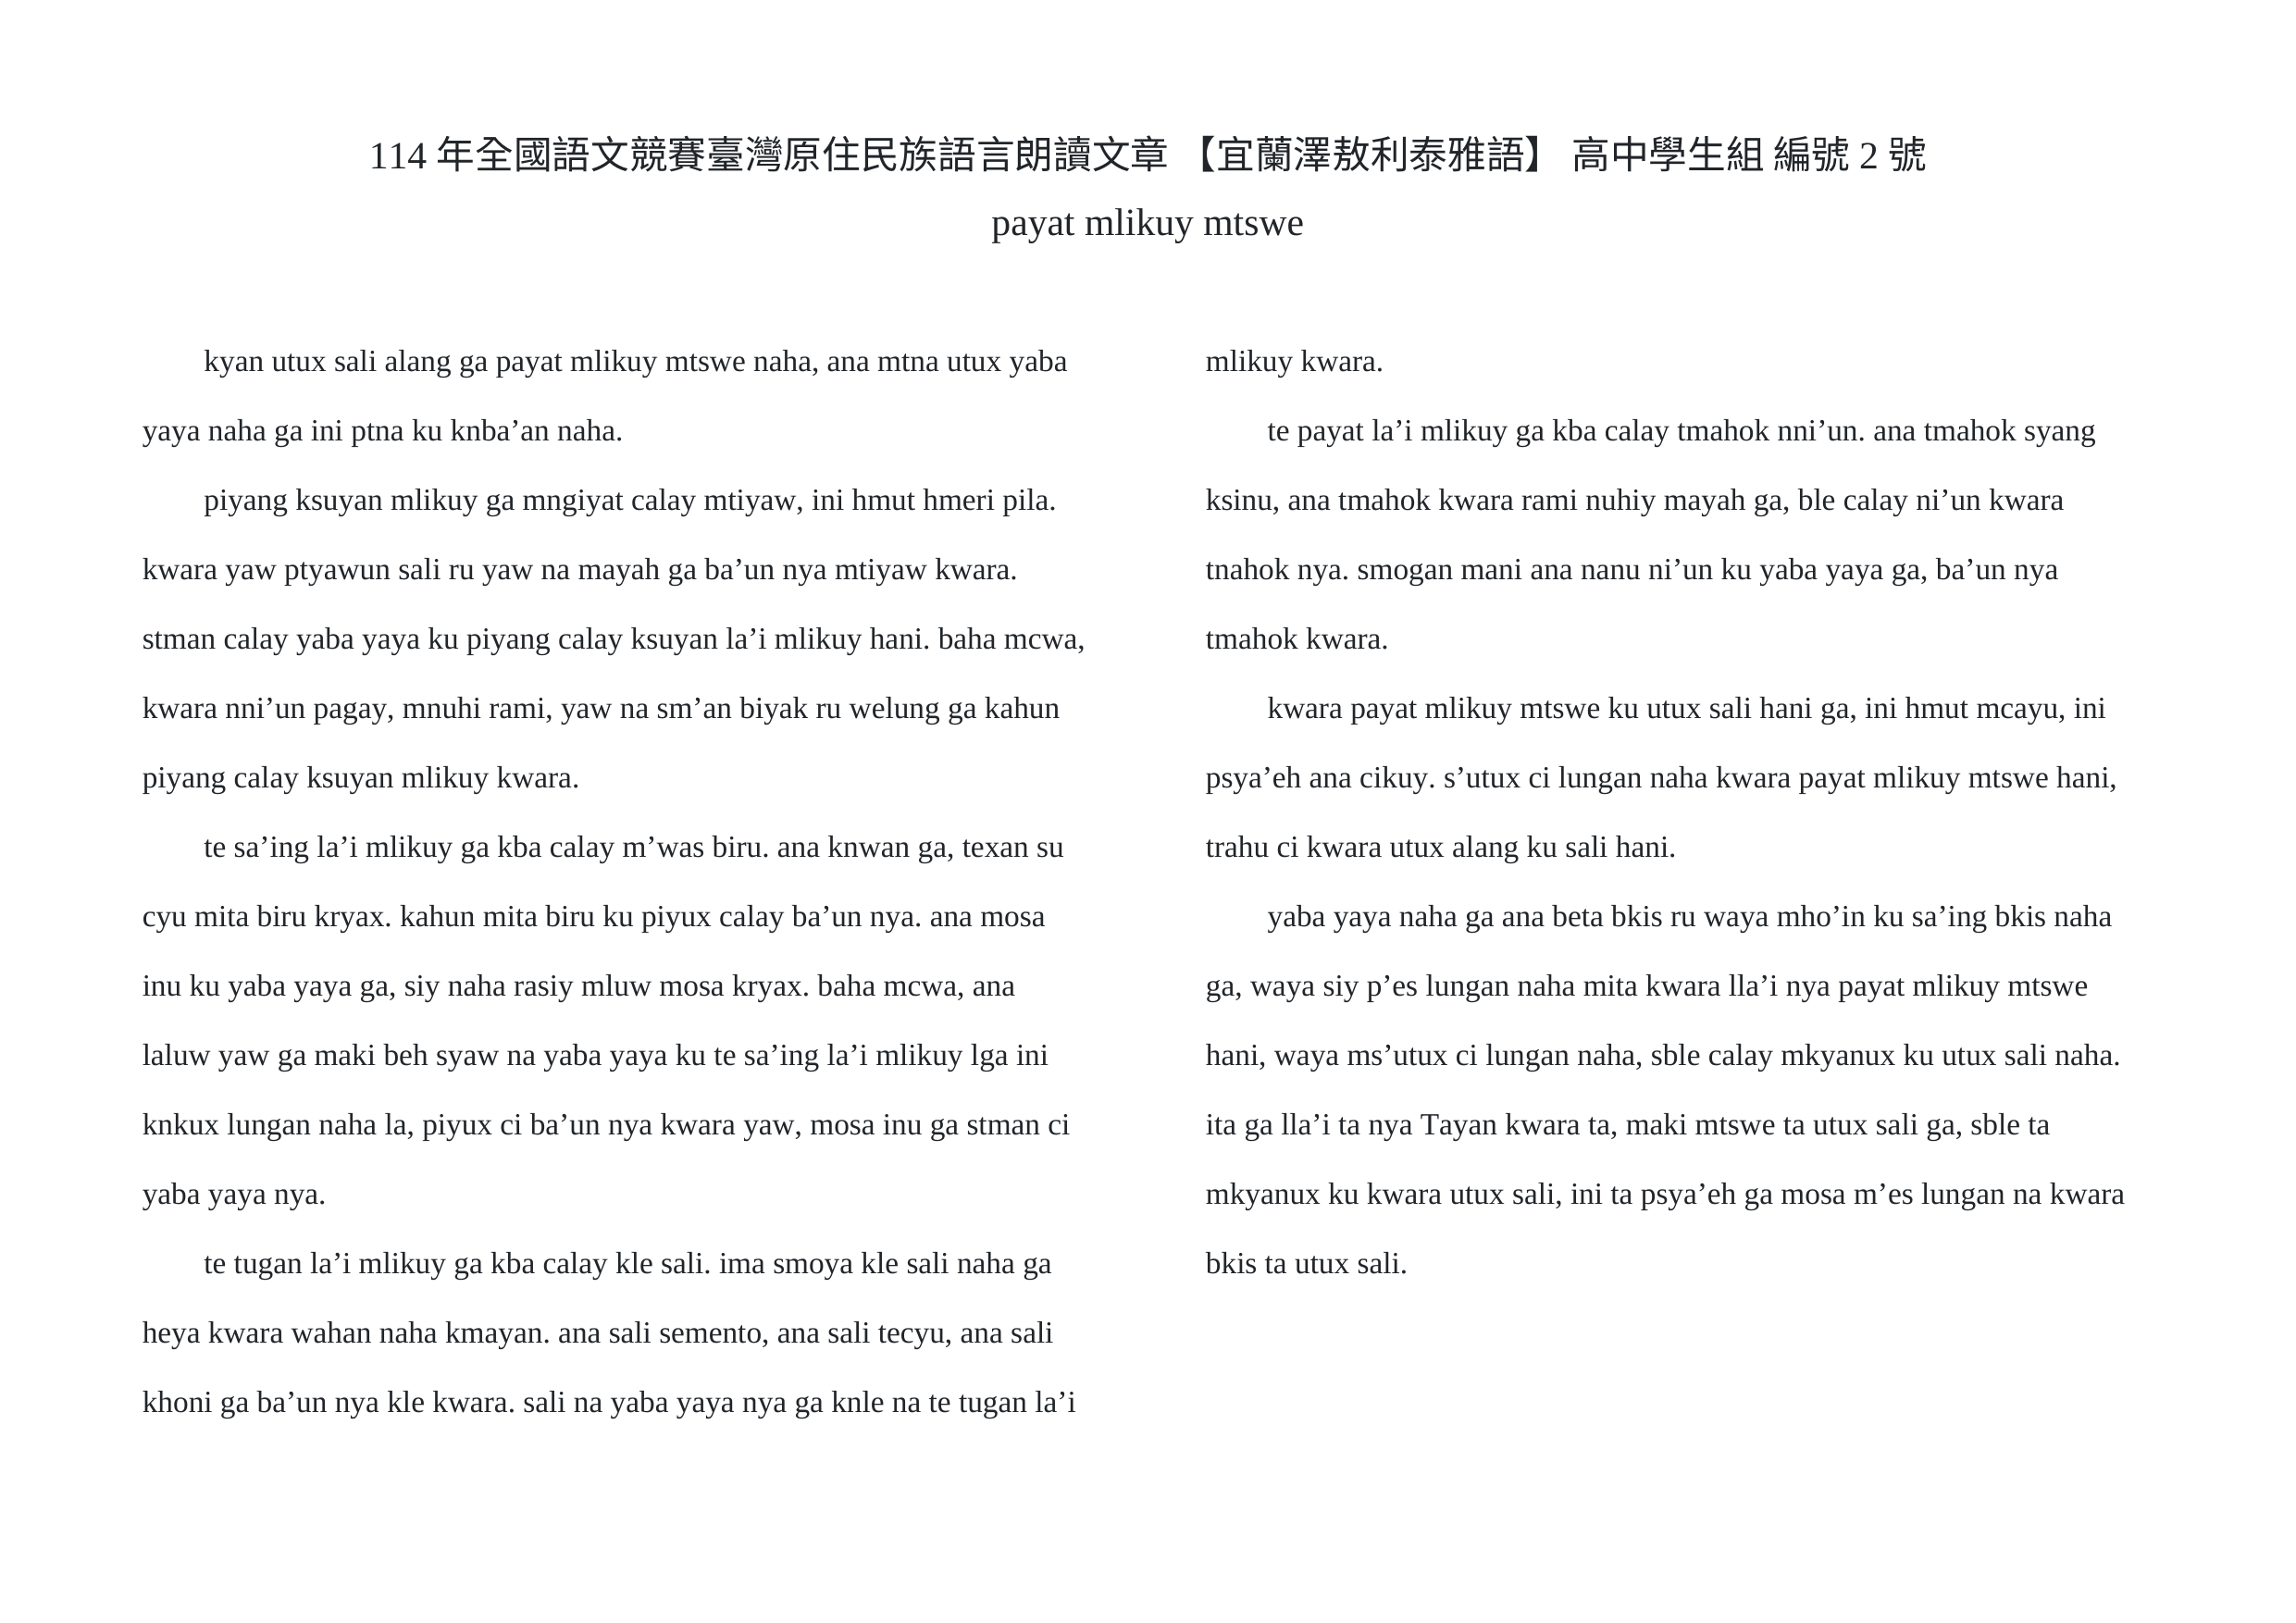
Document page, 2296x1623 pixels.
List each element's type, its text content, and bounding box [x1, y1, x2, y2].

text te tugan la’i mlikuy ga kba calay kle sali. ima smoya kle sali naha ga heya kwara wahan naha kmayan. ana sali semento, ana sali tecyu, ana sali khoni ga ba’un nya kle kwara. sali na yaba yaya nya ga knle na te tugan la’i mlikuy kwara. [1206, 326, 2153, 395]
text te sa’ing la’i mlikuy ga kba calay m’was biru. ana knwan ga, texan su cyu mita biru kryax. kahun mita biru ku piyux calay ba’un nya. ana mosa inu ku yaba yaya ga, siy naha rasiy mluw mosa kryax. baha mcwa, ana laluw yaw ga maki beh syaw na yaba yaya ku te sa’ing la’i mlikuy lga ini knkux lungan naha la, piyux ci ba’un nya kwara yaw, mosa inu ga stman ci yaba yaya nya. [142, 812, 1090, 1228]
text yaba yaya naha ga ana beta bkis ru waya mho’in ku sa’ing bkis naha ga, waya siy p’es lungan naha mita kwara lla’i nya payat mlikuy mtswe hani, waya ms’utux ci lungan naha, sble calay mkyanux ku utux sali naha. ita ga lla’i ta nya Tayan kwara ta, maki mtswe ta utux sali ga, sble ta mkyanux ku kwara utux sali, ini ta psya’eh ga mosa m’es lungan na kwara bkis ta utux sali. [1206, 881, 2153, 1297]
text kwara payat mlikuy mtswe ku utux sali hani ga, ini hmut mcayu, ini psya’eh ana cikuy. s’utux ci lungan naha kwara payat mlikuy mtswe hani, trahu ci kwara utux alang ku sali hani. [1206, 673, 2153, 881]
text payat mlikuy mtswe [142, 187, 2153, 256]
text te payat la’i mlikuy ga kba calay tmahok nni’un. ana tmahok syang ksinu, ana tmahok kwara rami nuhiy mayah ga, ble calay ni’un kwara tnahok nya. smogan mani ana nanu ni’un ku yaba yaya ga, ba’un nya tmahok kwara. [1206, 395, 2153, 673]
text kyan utux sali alang ga payat mlikuy mtswe naha, ana mtna utux yaba yaya naha ga ini ptna ku knba’an naha. [142, 326, 1090, 465]
text piyang ksuyan mlikuy ga mngiyat calay mtiyaw, ini hmut hmeri pila. kwara yaw ptyawun sali ru yaw na mayah ga ba’un nya mtiyaw kwara. stman calay yaba yaya ku piyang calay ksuyan la’i mlikuy hani. baha mcwa, kwara nni’un pagay, mnuhi rami, yaw na sm’an biyak ru welung ga kahun piyang calay ksuyan mlikuy kwara. [142, 465, 1090, 812]
text te tugan la’i mlikuy ga kba calay kle sali. ima smoya kle sali naha ga heya kwara wahan naha kmayan. ana sali semento, ana sali tecyu, ana sali khoni ga ba’un nya kle kwara. sali na yaba yaya nya ga knle na te tugan la’i mlikuy kwara. [142, 1228, 1090, 1436]
text 114 年全國語文競賽臺灣原住民族語言朗讀文章 【宜蘭澤敖利泰雅語】 高中學生組 編號 2 號 [142, 118, 2153, 187]
